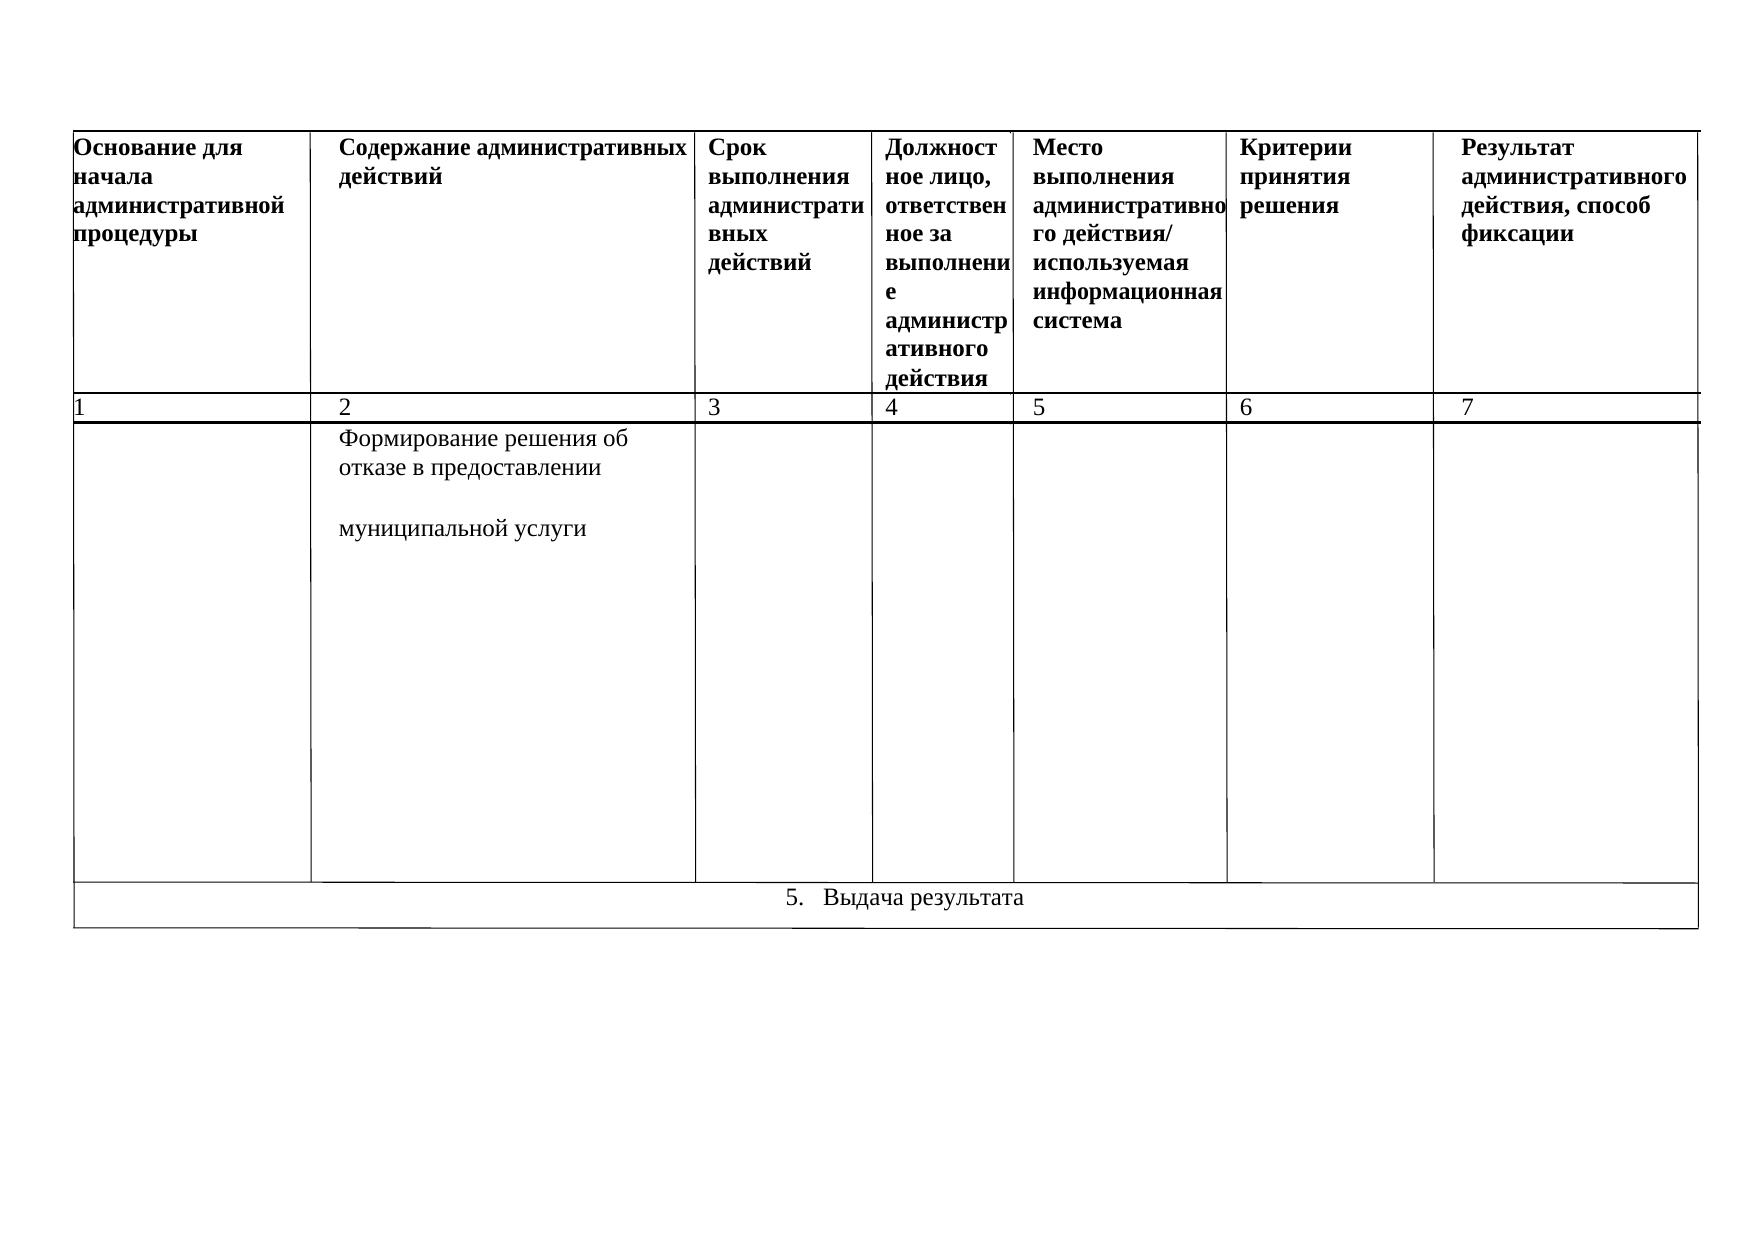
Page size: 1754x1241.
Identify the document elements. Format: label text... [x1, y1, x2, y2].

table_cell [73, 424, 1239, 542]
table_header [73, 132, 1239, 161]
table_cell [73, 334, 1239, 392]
list Выдача результата [785, 882, 1698, 911]
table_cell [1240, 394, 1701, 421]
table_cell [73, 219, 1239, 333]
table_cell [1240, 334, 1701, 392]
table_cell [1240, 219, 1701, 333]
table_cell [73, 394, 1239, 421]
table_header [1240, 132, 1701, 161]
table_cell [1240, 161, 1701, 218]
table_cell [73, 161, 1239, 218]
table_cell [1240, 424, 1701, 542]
